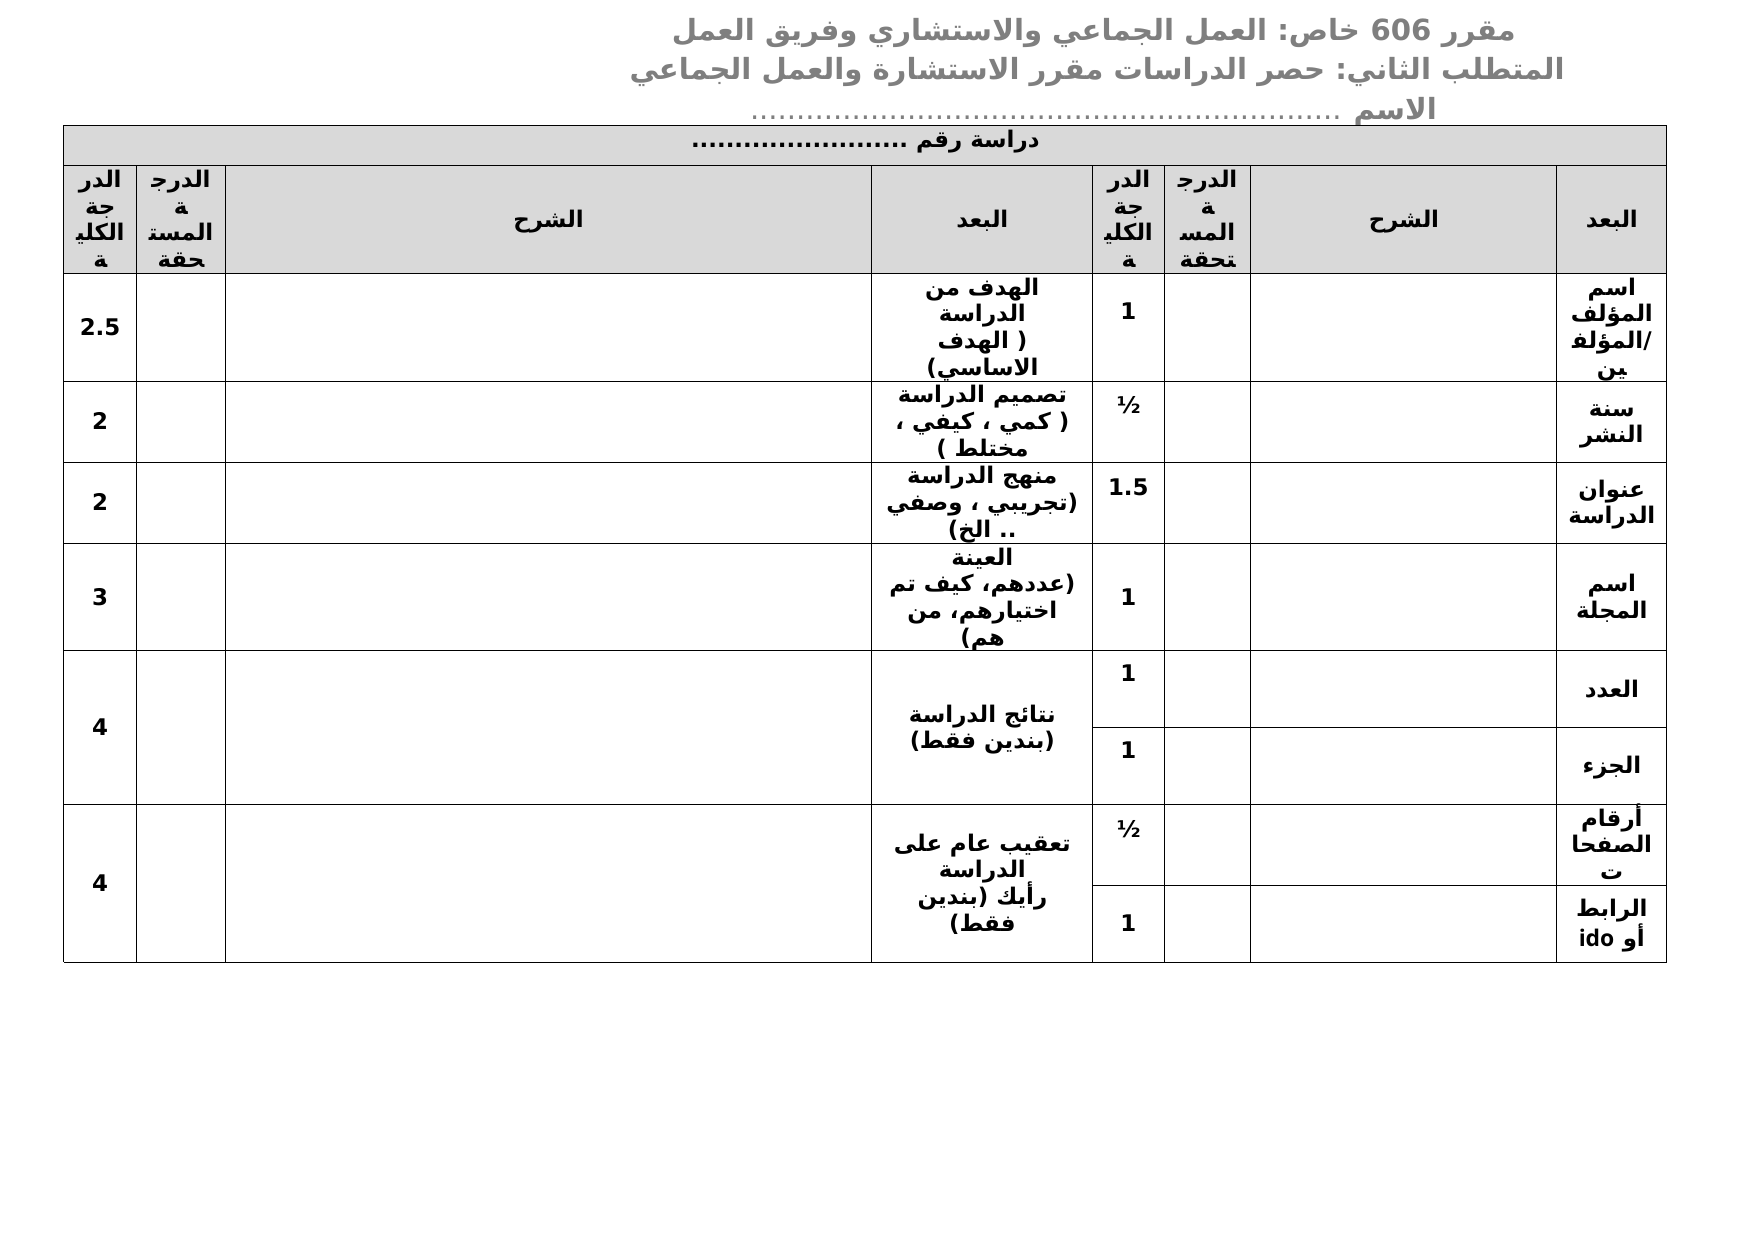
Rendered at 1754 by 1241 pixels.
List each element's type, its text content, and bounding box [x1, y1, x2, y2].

table_cell ½ [1093, 382, 1164, 462]
table_cell [1165, 886, 1250, 962]
table_cell [1165, 544, 1250, 650]
table_cell [1251, 274, 1556, 381]
table_cell اسم المؤلف /المؤلفين [1557, 274, 1666, 381]
table_cell ½ [1093, 805, 1164, 885]
table_cell نتائج الدراسة (بندين فقط) [872, 651, 1092, 804]
table_cell [226, 274, 871, 381]
table_cell 1 [1093, 274, 1164, 381]
table_cell الشرح [226, 166, 871, 273]
table_cell [226, 651, 871, 804]
table_cell [1165, 728, 1250, 804]
table_cell 3 [64, 544, 136, 650]
table_cell [1165, 651, 1250, 727]
table_cell 1 [1093, 544, 1164, 650]
table_cell [1251, 651, 1556, 727]
table_cell 4 [64, 805, 136, 962]
table_cell الدرجة الكلية [1093, 166, 1164, 273]
table_cell سنة النشر [1557, 382, 1666, 462]
table_cell البعد [1557, 166, 1666, 273]
table_cell 1.5 [1093, 463, 1164, 543]
table_cell الرابط أو ido [1557, 886, 1666, 962]
table_cell [226, 805, 871, 962]
table_cell [137, 651, 225, 804]
table_cell [1165, 463, 1250, 543]
table_cell [137, 544, 225, 650]
table_cell البعد [872, 166, 1092, 273]
table_cell [226, 544, 871, 650]
table_cell أرقام الصفحات [1557, 805, 1666, 885]
table_cell 1 [1093, 651, 1164, 727]
table_cell الهدف من الدراسة ( الهدف الاساسي) [872, 274, 1092, 381]
table_cell الدرجة المستحقة [1165, 166, 1250, 273]
table_cell تصميم الدراسة ( كمي ، كيفي ، مختلط ) [872, 382, 1092, 462]
table_cell العينة (عددهم، كيف تم اختيارهم، من هم) [872, 544, 1092, 650]
table_cell منهج الدراسة (تجريبي ، وصفي .. الخ) [872, 463, 1092, 543]
table_cell [1251, 463, 1556, 543]
table_cell [226, 463, 871, 543]
table_cell 1 [1093, 886, 1164, 962]
table_cell 4 [64, 651, 136, 804]
table_cell [1165, 805, 1250, 885]
table_cell 1 [1093, 728, 1164, 804]
table_cell الدرجة المستحقة [137, 166, 225, 273]
table_cell تعقيب عام على الدراسة رأيك (بندين فقط) [872, 805, 1092, 962]
table_cell [1165, 382, 1250, 462]
table_cell الشرح [1251, 166, 1556, 273]
table_cell [1251, 805, 1556, 885]
table_cell [1251, 382, 1556, 462]
table_cell [137, 805, 225, 962]
table_cell [1251, 728, 1556, 804]
table_cell [137, 463, 225, 543]
table_cell [137, 382, 225, 462]
table_cell العدد [1557, 651, 1666, 727]
table_header دراسة رقم ......................... [64, 126, 1666, 165]
table_cell الجزء [1557, 728, 1666, 804]
table_cell [1251, 886, 1556, 962]
table_cell 2 [64, 382, 136, 462]
table_cell 2.5 [64, 274, 136, 381]
table_cell [1251, 544, 1556, 650]
table_cell اسم المجلة [1557, 544, 1666, 650]
table_cell عنوان الدراسة [1557, 463, 1666, 543]
table_cell 2 [64, 463, 136, 543]
table_cell الدرجة الكلية [64, 166, 136, 273]
table_cell [226, 382, 871, 462]
table_cell [137, 274, 225, 381]
table_cell [1165, 274, 1250, 381]
